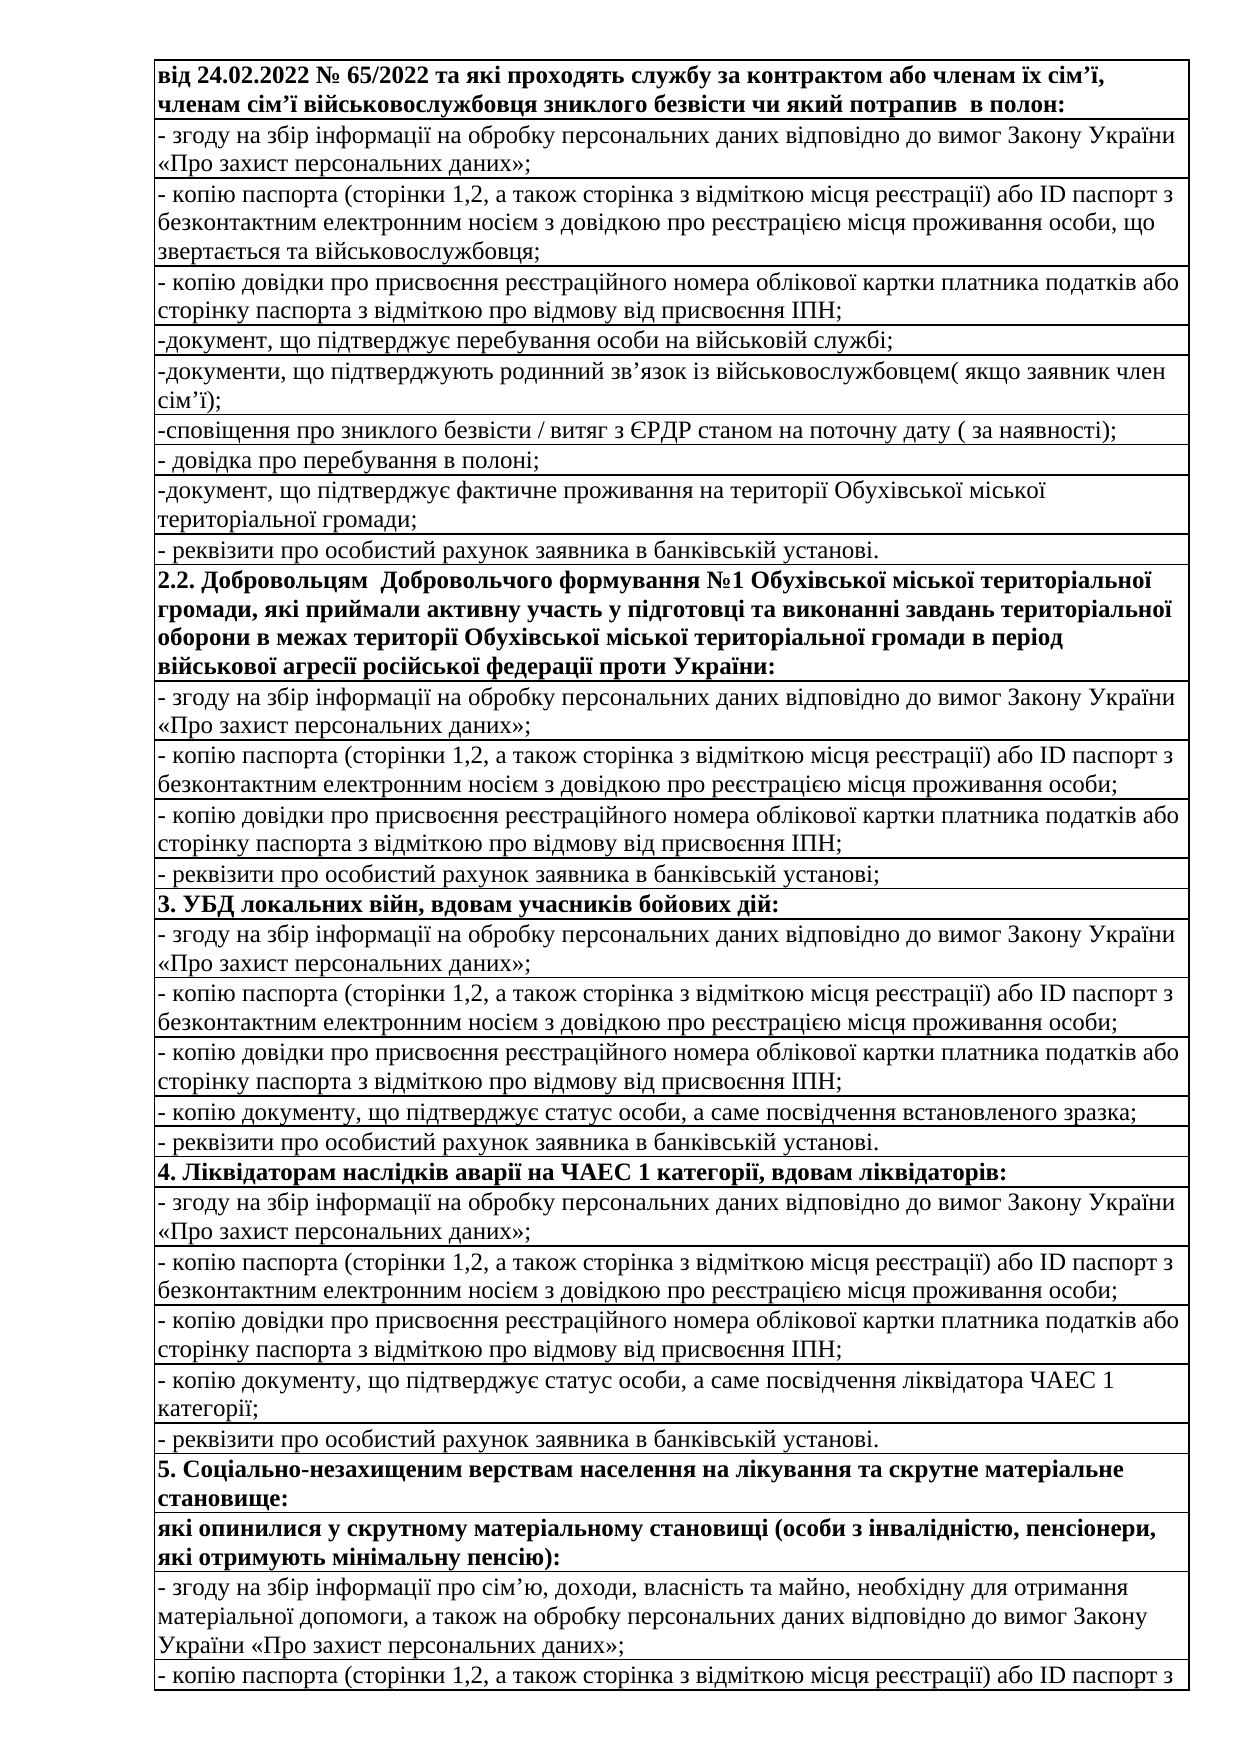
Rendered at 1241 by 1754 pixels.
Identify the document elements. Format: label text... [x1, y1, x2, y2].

table_cell - згоду на збір інформації на обробку персональних даних відповідно до вимог Закону України «Про захист персональних даних»; [155, 120, 1188, 177]
table_cell - копію документу, що підтверджує статус особи, а саме посвідчення встановленого зразка; [155, 1097, 1188, 1125]
table_cell 3. УБД локальних війн, вдовам учасників бойових дій: [155, 889, 1188, 918]
table_cell -документи, що підтверджують родинний зв’язок із військовослужбовцем( якщо заявник член сім’ї); [155, 356, 1188, 413]
table_cell - згоду на збір інформації на обробку персональних даних відповідно до вимог Закону України «Про захист персональних даних»; [155, 1188, 1188, 1245]
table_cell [155, 1660, 1188, 1689]
table_cell 2.2. Добровольцям Добровольчого формування №1 Обухівської міської територіальної громади, які приймали активну участь у підготовці та виконанні завдань територіальної оборони в межах території Обухівської міської територіальної громади в період військової агресії російської федерації проти України: [155, 565, 1188, 680]
table_cell 5. Соціально-незахищеним верствам населення на лікування та скрутне матеріальне становище: [155, 1454, 1188, 1512]
table_cell - копію паспорта (сторінки 1,2, а також сторінка з відміткою місця реєстрації) або ID паспорт з безконтактним електронним носієм з довідкою про реєстрацією місця проживання особи, що звертається та військовослужбовця; [155, 179, 1188, 265]
table_cell - згоду на збір інформації про сім’ю, доходи, власність та майно, необхідну для отримання матеріальної допомоги, а також на обробку персональних даних відповідно до вимог Закону України «Про захист персональних даних»; [155, 1572, 1188, 1658]
table_cell - довідка про перебування в полоні; [155, 445, 1188, 474]
table_cell -документ, що підтверджує фактичне проживання на території Обухівської міської територіальної громади; [155, 476, 1188, 533]
table_cell - реквізити про особистий рахунок заявника в банківській установі. [155, 1127, 1188, 1156]
table_cell - копію документу, що підтверджує статус особи, а саме посвідчення ліквідатора ЧАЕС 1 категорії; [155, 1365, 1188, 1422]
table_cell - реквізити про особистий рахунок заявника в банківській установі. [155, 1424, 1188, 1452]
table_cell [155, 61, 1188, 118]
table_cell -документ, що підтверджує перебування особи на військовій службі; [155, 326, 1188, 354]
table_cell -сповіщення про зниклого безвісти / витяг з ЄРДР станом на поточну дату ( за наявності); [155, 415, 1188, 444]
table_cell 4. Ліквідаторам наслідків аварії на ЧАЕС 1 категорії, вдовам ліквідаторів: [155, 1157, 1188, 1186]
table_cell - згоду на збір інформації на обробку персональних даних відповідно до вимог Закону України «Про захист персональних даних»; [155, 682, 1188, 739]
table_cell - згоду на збір інформації на обробку персональних даних відповідно до вимог Закону України «Про захист персональних даних»; [155, 920, 1188, 977]
table_cell які опинилися у скрутному матеріальному становищі (особи з інвалідністю, пенсіонери, які отримують мінімальну пенсію): [155, 1513, 1188, 1571]
table_cell - реквізити про особистий рахунок заявника в банківській установі; [155, 859, 1188, 887]
table_cell - реквізити про особистий рахунок заявника в банківській установі. [155, 535, 1188, 563]
